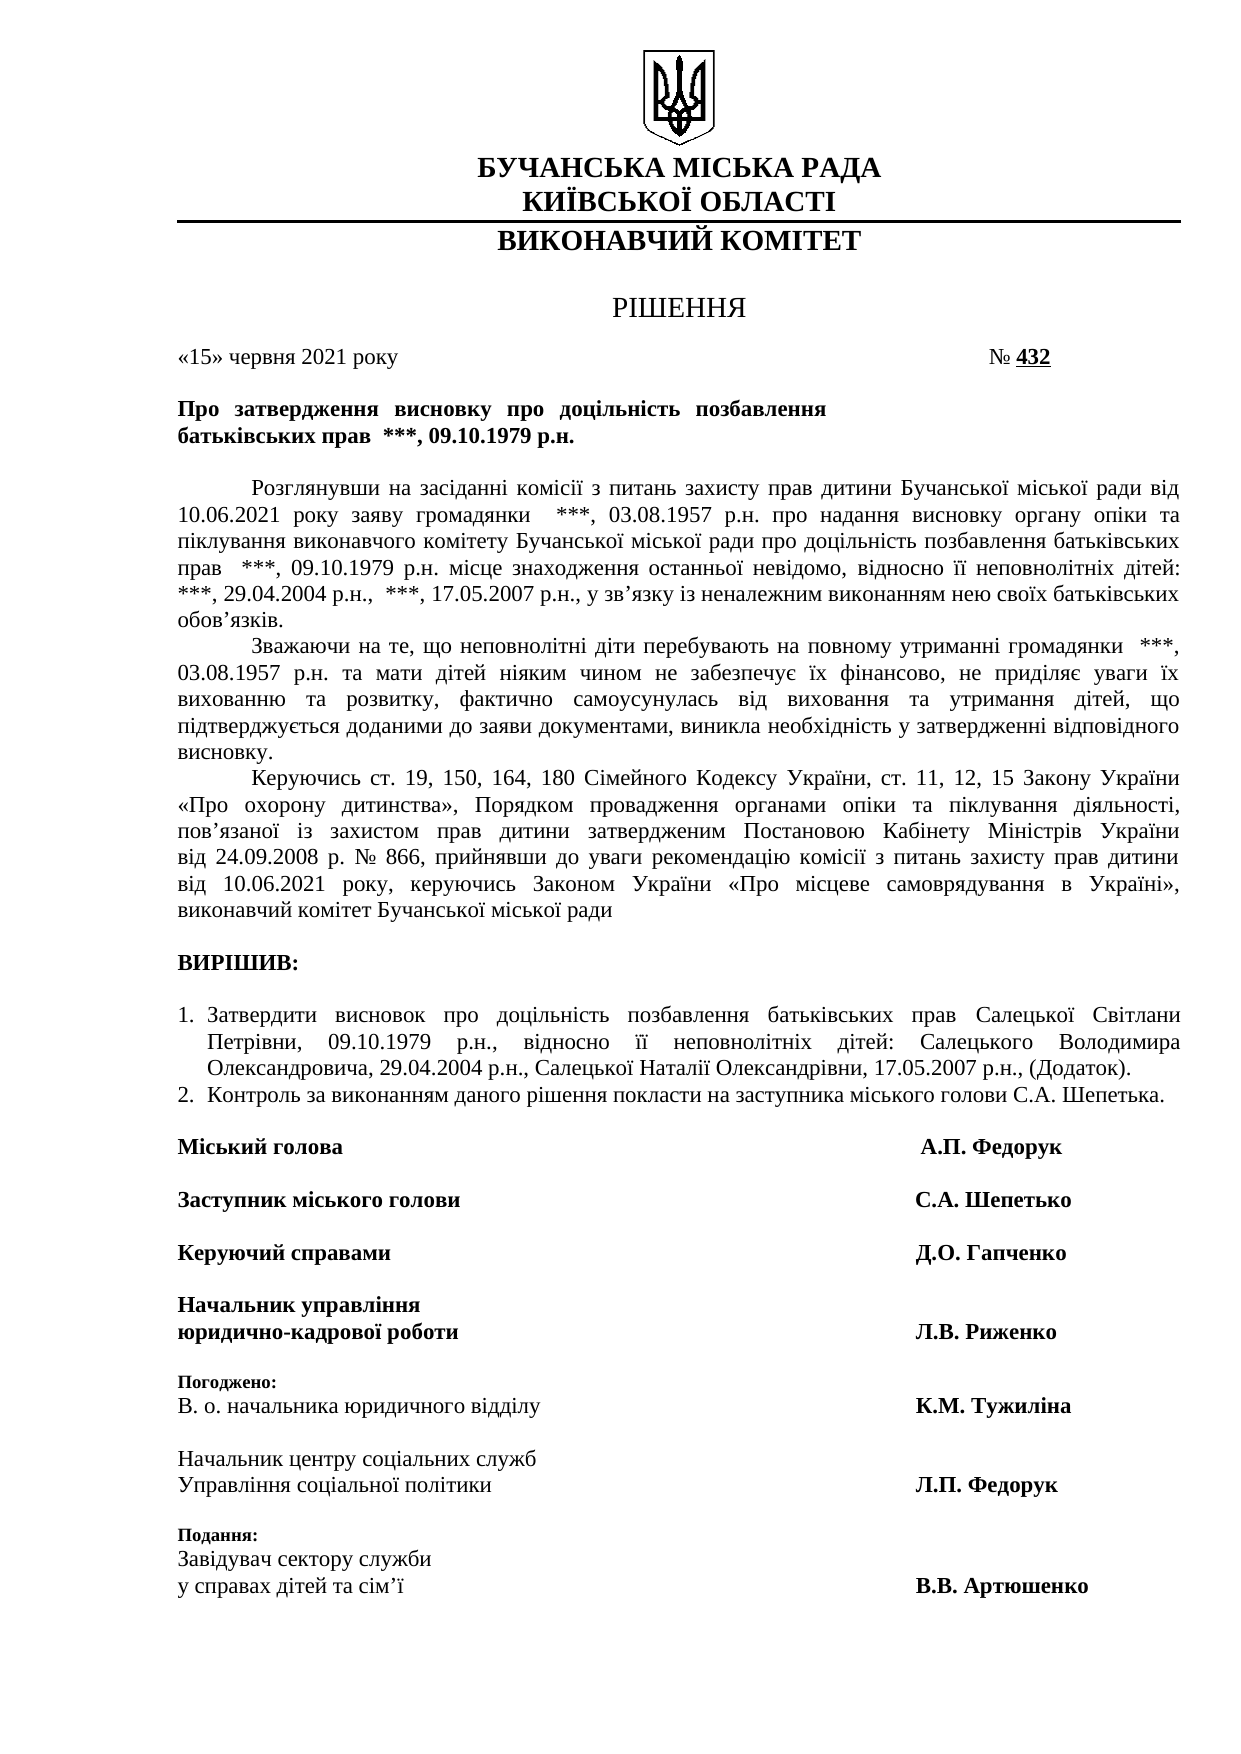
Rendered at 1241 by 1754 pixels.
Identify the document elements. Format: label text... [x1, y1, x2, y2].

text Зважаючи на те, що неповнолітні діти перебувають на повному утриманні громадянки ***, 03.08.1957 р.н. та мати дітей ніяким чином не забезпечує їх фінансово, не приділяє уваги їх вихованню та розвитку, фактично самоусунулась від виховання та утримання дітей, що підтверджується доданими до заяви документами, виникла необхідність у затвердженні відповідного висновку. [177, 633, 1181, 764]
list Контроль за виконанням даного рішення покласти на заступника міського голови С.А. Шепетька. [177, 1081, 1181, 1107]
text Заступник міського голови С.А. Шепетько [177, 1186, 1181, 1212]
text Завідувач сектору служби [177, 1545, 1181, 1572]
text Керуючий справами Д.О. Гапченко [177, 1239, 1181, 1265]
text Начальник управління [177, 1291, 1181, 1318]
text юридично-кадрової роботи Л.В. Риженко [177, 1318, 1181, 1344]
text «15» червня 2021 року № 432 [177, 343, 1181, 369]
text у справах дітей та сім’ї В.В. Артюшенко [177, 1572, 1181, 1598]
text Розглянувши на засіданні комісії з питань захисту прав дитини Бучанської міської ради від 10.06.2021 року заяву громадянки ***, 03.08.1957 р.н. про надання висновку органу опіки та піклування виконавчого комітету Бучанської міської ради про доцільність позбавлення батьківських прав ***, 09.10.1979 р.н. місце знаходження останньої невідомо, відносно її неповнолітніх дітей: ***, 29.04.2004 р.н., ***, 17.05.2007 р.н., у зв’язку із неналежним виконанням нею своїх батьківських обов’язків. [177, 474, 1181, 633]
text РІШЕННЯ [177, 290, 1181, 323]
text Керуючись ст. 19, 150, 164, 180 Сімейного Кодексу України, ст. 11, 12, 15 Закону України «Про охорону дитинства», Порядком провадження органами опіки та піклування діяльності, пов’язаної із захистом прав дитини затвердженим Постановою Кабінету Міністрів України від 24.09.2008 р. № 866, прийнявши до уваги рекомендацію комісії з питань захисту прав дитини від 10.06.2021 року, керуючись Законом України «Про місцеве самоврядування в Україні», виконавчий комітет Бучанської міської ради [177, 764, 1181, 922]
text Міський голова А.П. Федорук [177, 1133, 1181, 1160]
text Про затвердження висновку про доцільність позбавлення батьківських прав ***, 09.10.1979 р.н. [177, 395, 827, 448]
text ВИРІШИВ: [177, 949, 1181, 975]
list Затвердити висновок про доцільність позбавлення батьківських прав Салецької Світлани Петрівни, 09.10.1979 р.н., відносно її неповнолітніх дітей: Салецького Володимира Олександровича, 29.04.2004 р.н., Салецької Наталії Олександрівни, 17.05.2007 р.н., (Додаток). [177, 1002, 1181, 1081]
text Погоджено: [177, 1371, 1181, 1392]
text Подання: [177, 1524, 1181, 1545]
text КИЇВСЬКОЇ ОБЛАСТІ [177, 184, 1181, 220]
text ВИКОНАВЧИЙ КОМІТЕТ [177, 223, 1181, 256]
text Управління соціальної політики Л.П. Федорук [177, 1471, 1181, 1497]
text Начальник центру соціальних служб [177, 1445, 1181, 1471]
text БУЧАНСЬКА МІСЬКА РАДА [177, 151, 1181, 184]
text В. о. начальника юридичного відділу К.М. Тужиліна [177, 1392, 1181, 1418]
